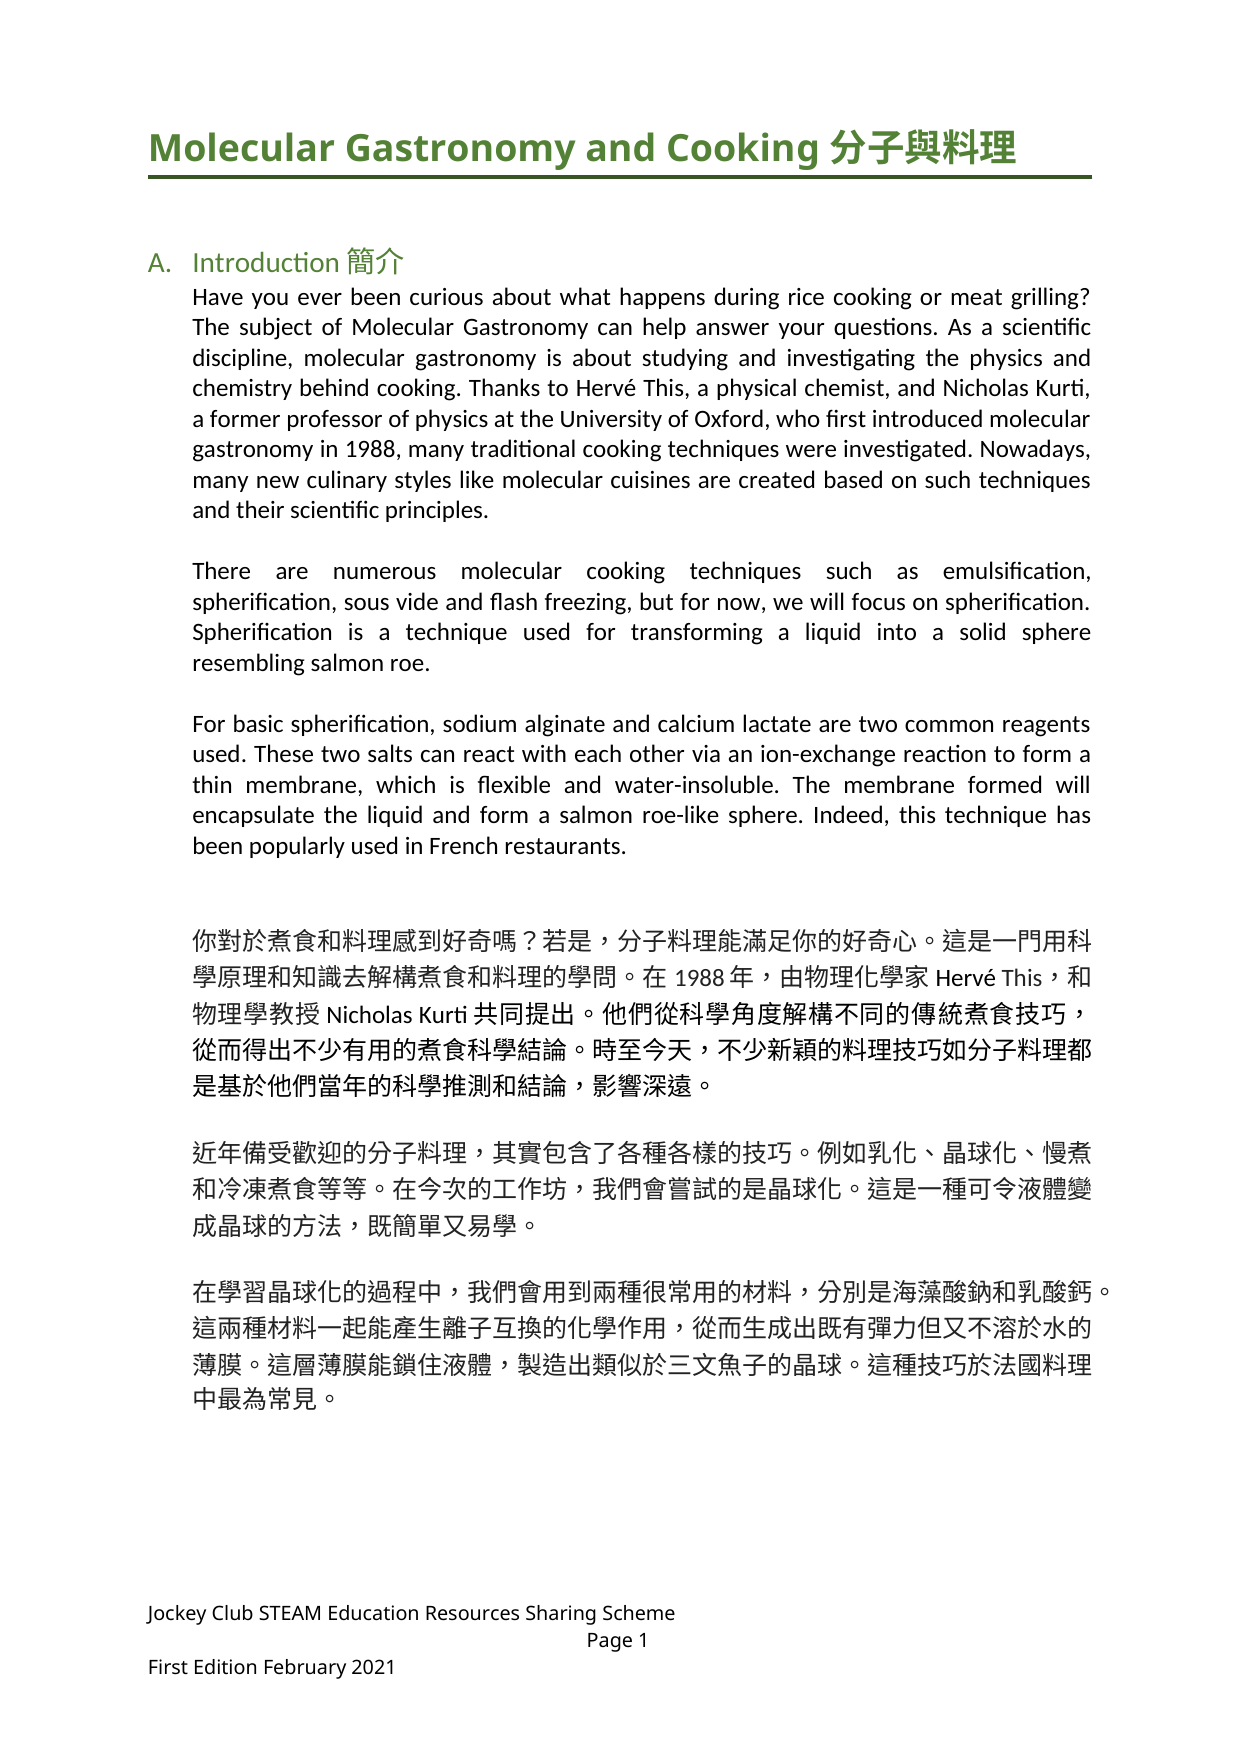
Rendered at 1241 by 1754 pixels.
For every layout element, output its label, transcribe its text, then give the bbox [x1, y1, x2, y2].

text 你對於煮食和料理感到好奇嗎？若是，分子料理能滿足你的好奇心。這是一門用科學原理和知識去解構煮食和料理的學問。在1988年，由物理化學家Hervé This，和物理學教授Nicholas Kurti共同提出。他們從科學角度解構不同的傳統煮食技巧，從而得出不少有用的煮食科學結論。時至今天，不少新穎的料理技巧如分子料理都是基於他們當年的科學推測和結論，影響深遠。 [192, 922, 1092, 1103]
subtitle Introduction簡介 [148, 241, 1092, 281]
text For basic spherification, sodium alginate and calcium lactate are two common reagents used. These two salts can react with each other via an ion-exchange reaction to form a thin membrane, which is flexible and water-insoluble. The membrane formed will encapsulate the liquid and form a salmon roe-like sphere. Indeed, this technique has been popularly used in French restaurants. [192, 708, 1092, 861]
text Have you ever been curious about what happens during rice cooking or meat grilling? The subject of Molecular Gastronomy can help answer your questions. As a scientific discipline, molecular gastronomy is about studying and investigating the physics and chemistry behind cooking. Thanks to Hervé This, a physical chemist, and Nicholas Kurti, a former professor of physics at the University of Oxford, who first introduced molecular gastronomy in 1988, many traditional cooking techniques were investigated. Nowadays, many new culinary styles like molecular cuisines are created based on such techniques and their scientific principles. [192, 281, 1092, 525]
text 在學習晶球化的過程中，我們會用到兩種很常用的材料，分別是海藻酸鈉和乳酸鈣。這兩種材料一起能產生離子互換的化學作用，從而生成出既有彈力但又不溶於水的薄膜。這層薄膜能鎖住液體，製造出類似於三文魚子的晶球。這種技巧於法國料理中最為常見。 [192, 1273, 1092, 1416]
subtitle Molecular Gastronomy and Cooking 分子與料理 [148, 118, 1092, 175]
text There are numerous molecular cooking techniques such as emulsification, spherification, sous vide and flash freezing, but for now, we will focus on spherification. Spherification is a technique used for transforming a liquid into a solid sphere resembling salmon roe. [192, 555, 1092, 677]
text 近年備受歡迎的分子料理，其實包含了各種各樣的技巧。例如乳化、晶球化、慢煮和冷凍煮食等等。在今次的工作坊，我們會嘗試的是晶球化。這是一種可令液體變成晶球的方法，既簡單又易學。 [192, 1133, 1092, 1242]
